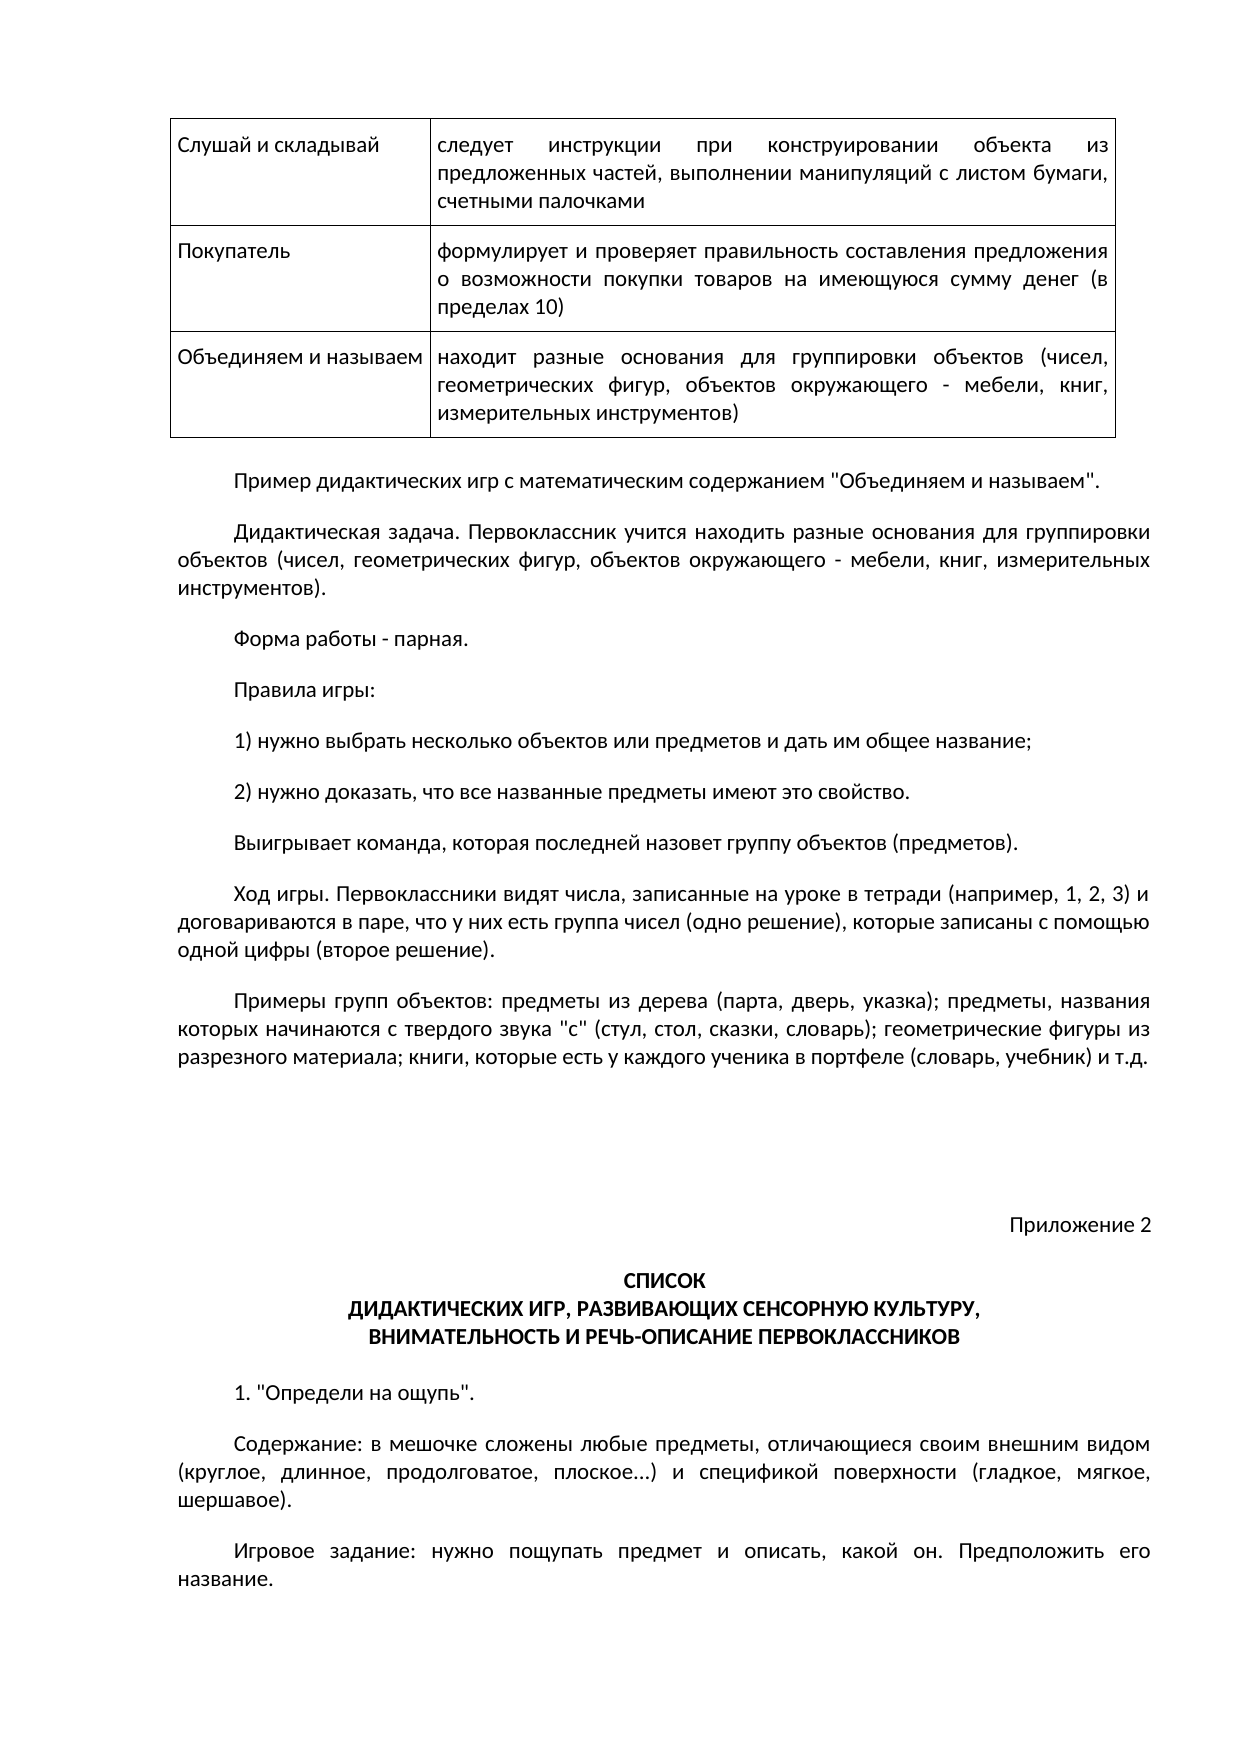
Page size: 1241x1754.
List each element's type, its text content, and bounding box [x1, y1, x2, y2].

text Содержание: в мешочке сложены любые предметы, отличающиеся своим внешним видом (круглое, длинное, продолговатое, плоское...) и спецификой поверхности (гладкое, мягкое, шершавое). [177, 1429, 1152, 1513]
table_cell находит разные основания для группировки объектов (чисел, геометрических фигур, объектов окружающего - мебели, книг, измерительных инструментов) [431, 332, 1115, 437]
table_cell следует инструкции при конструировании объекта из предложенных частей, выполнении манипуляций с листом бумаги, счетными палочками [431, 119, 1115, 224]
table_cell Объединяем и называем [171, 332, 430, 437]
table_cell Покупатель [171, 226, 430, 331]
table_cell Слушай и складывай [171, 119, 430, 224]
text Правила игры: [177, 675, 1152, 703]
table_cell формулирует и проверяет правильность составления предложения о возможности покупки товаров на имеющуюся сумму денег (в пределах 10) [431, 226, 1115, 331]
title СПИСОК [177, 1266, 1152, 1294]
text 1) нужно выбрать несколько объектов или предметов и дать им общее название; [177, 726, 1152, 754]
text Форма работы - парная. [177, 624, 1152, 652]
text Дидактическая задача. Первоклассник учится находить разные основания для группировки объектов (чисел, геометрических фигур, объектов окружающего - мебели, книг, измерительных инструментов). [177, 517, 1152, 601]
text Выигрывает команда, которая последней назовет группу объектов (предметов). [177, 828, 1152, 856]
text Ход игры. Первоклассники видят числа, записанные на уроке в тетради (например, 1, 2, 3) и договариваются в паре, что у них есть группа чисел (одно решение), которые записаны с помощью одной цифры (второе решение). [177, 879, 1152, 963]
text Приложение 2 [177, 1210, 1152, 1238]
text Пример дидактических игр с математическим содержанием "Объединяем и называем". [177, 466, 1152, 494]
text 2) нужно доказать, что все названные предметы имеют это свойство. [177, 777, 1152, 805]
title ДИДАКТИЧЕСКИХ ИГР, РАЗВИВАЮЩИХ СЕНСОРНУЮ КУЛЬТУРУ, [177, 1294, 1152, 1322]
text Игровое задание: нужно пощупать предмет и описать, какой он. Предположить его название. [177, 1536, 1152, 1592]
text 1. "Определи на ощупь". [177, 1378, 1152, 1406]
title ВНИМАТЕЛЬНОСТЬ И РЕЧЬ-ОПИСАНИЕ ПЕРВОКЛАССНИКОВ [177, 1322, 1152, 1350]
text Примеры групп объектов: предметы из дерева (парта, дверь, указка); предметы, названия которых начинаются с твердого звука "с" (стул, стол, сказки, словарь); геометрические фигуры из разрезного материала; книги, которые есть у каждого ученика в портфеле (словарь, учебник) и т.д. [177, 986, 1152, 1070]
